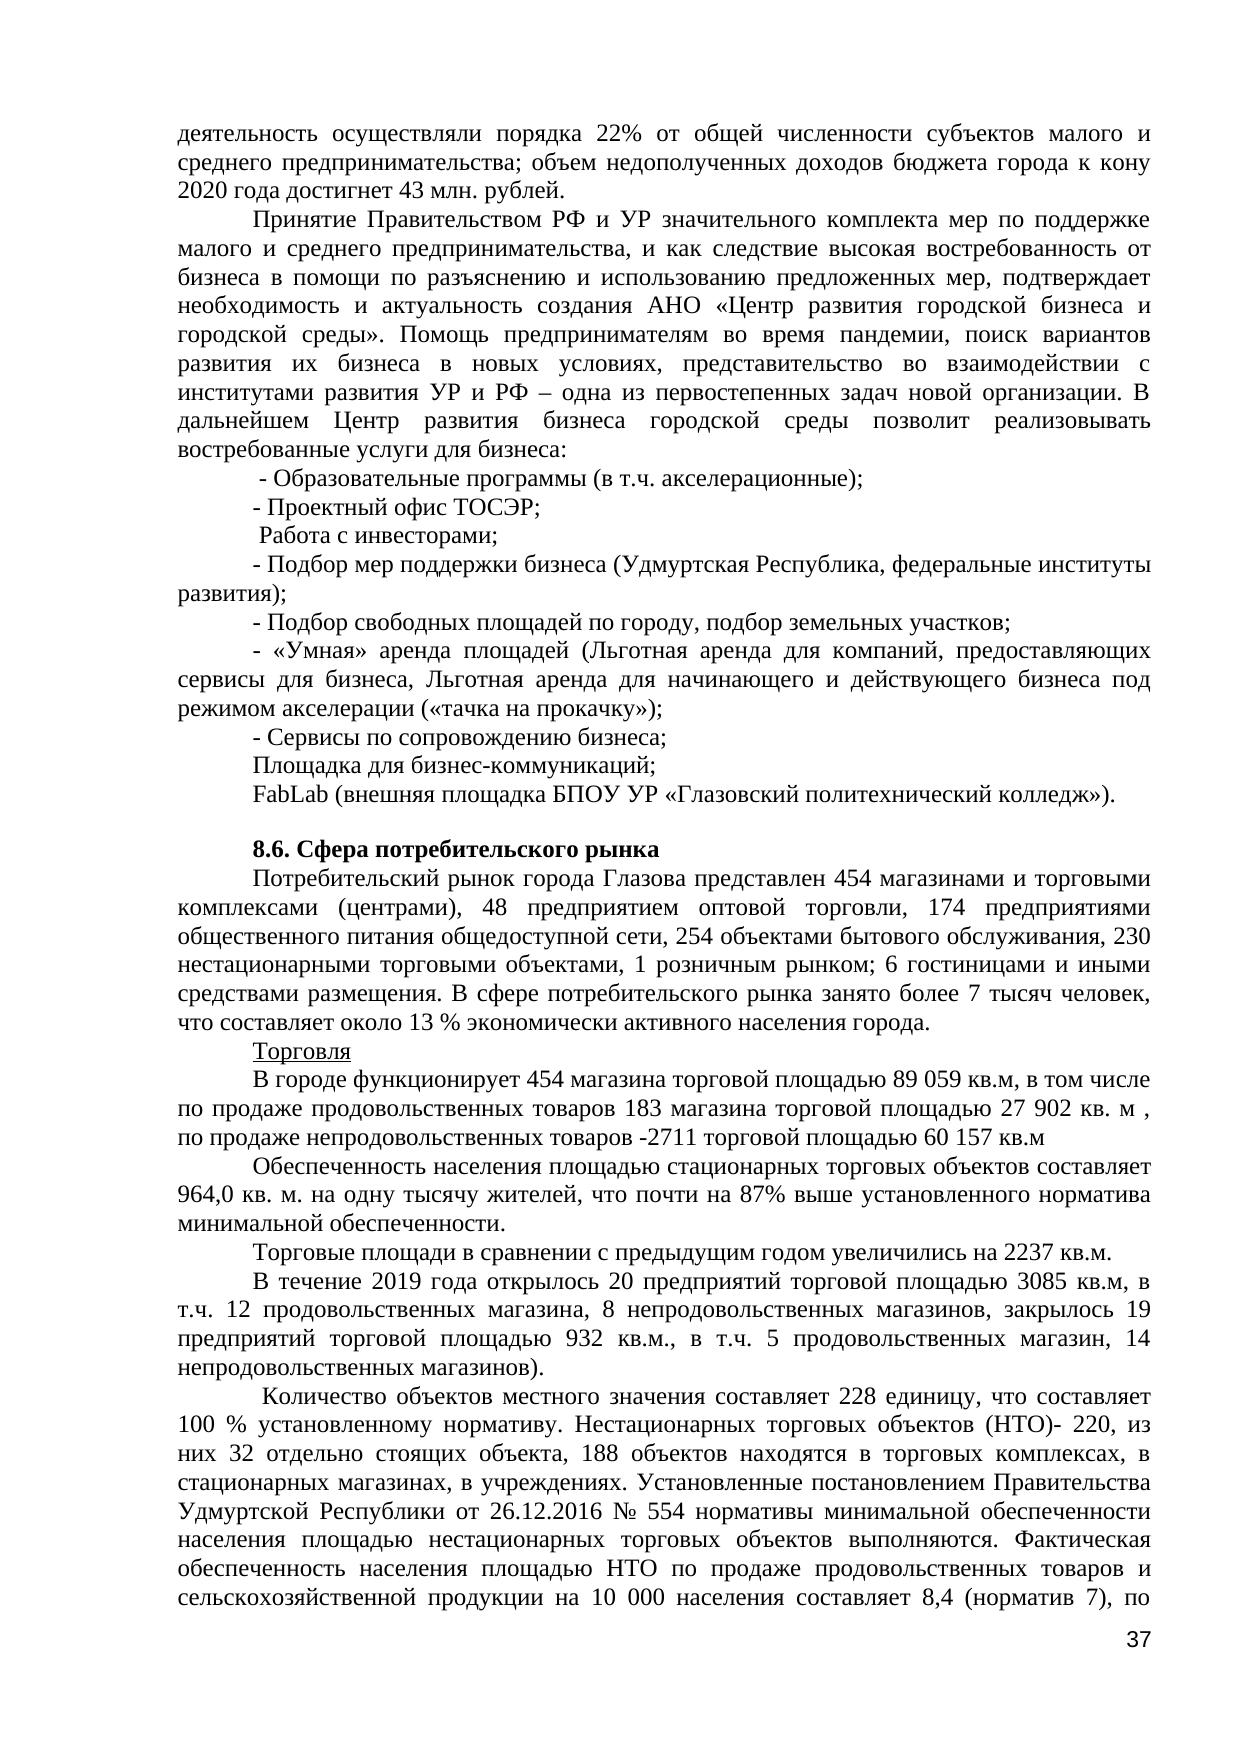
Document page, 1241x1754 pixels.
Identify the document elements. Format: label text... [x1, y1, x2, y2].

text - «Умная» аренда площадей (Льготная аренда для компаний, предоставляющих сервисы для бизнеса, Льготная аренда для начинающего и действующего бизнеса под режимом акселерации («тачка на прокачку»); [177, 636, 1152, 722]
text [177, 118, 1152, 204]
text - Образовательные программы (в т.ч. акселерационные); [177, 463, 1152, 492]
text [177, 1381, 1152, 1611]
text В течение 2019 года открылось 20 предприятий торговой площадью 3085 кв.м, в т.ч. 12 продовольственных магазина, 8 непродовольственных магазинов, закрылось 19 предприятий торговой площадью 932 кв.м., в т.ч. 5 продовольственных магазин, 14 непродовольственных магазинов). [177, 1266, 1152, 1381]
text - Проектный офис ТОСЭР; [177, 492, 1152, 521]
text Принятие Правительством РФ и УР значительного комплекта мер по поддержке малого и среднего предпринимательства, и как следствие высокая востребованность от бизнеса в помощи по разъяснению и использованию предложенных мер, подтверждает необходимость и актуальность создания АНО «Центр развития городской бизнеса и городской среды». Помощь предпринимателям во время пандемии, поиск вариантов развития их бизнеса в новых условиях, представительство во взаимодействии с институтами развития УР и РФ – одна из первостепенных задач новой организации. В дальнейшем Центр развития бизнеса городской среды позволит реализовывать востребованные услуги для бизнеса: [177, 204, 1152, 463]
text В городе функционирует 454 магазина торговой площадью 89 059 кв.м, в том числе по продаже продовольственных товаров 183 магазина торговой площадью 27 902 кв. м , по продаже непродовольственных товаров -2711 торговой площадью 60 157 кв.м [177, 1064, 1152, 1151]
text Торговля [177, 1036, 1152, 1064]
text Работа с инвесторами; [177, 521, 1152, 549]
text Торговые площади в сравнении с предыдущим годом увеличились на 2237 кв.м. [177, 1237, 1152, 1266]
text 8.6. Сфера потребительского рынка [177, 834, 1152, 863]
text Обеспеченность населения площадью стационарных торговых объектов составляет 964,0 кв. м. на одну тысячу жителей, что почти на 87% выше установленного норматива минимальной обеспеченности. [177, 1151, 1152, 1237]
text - Подбор мер поддержки бизнеса (Удмуртская Республика, федеральные институты развития); [177, 549, 1152, 607]
text - Подбор свободных площадей по городу, подбор земельных участков; [177, 607, 1152, 636]
text - Сервисы по сопровождению бизнеса; [177, 722, 1152, 751]
text Потребительский рынок города Глазова представлен 454 магазинами и торговыми комплексами (центрами), 48 предприятием оптовой торговли, 174 предприятиями общественного питания общедоступной сети, 254 объектами бытового обслуживания, 230 нестационарными торговыми объектами, 1 розничным рынком; 6 гостиницами и иными средствами размещения. В сфере потребительского рынка занято более 7 тысяч человек, что составляет около 13 % экономически активного населения города. [177, 863, 1152, 1036]
text Площадка для бизнес-коммуникаций; [177, 751, 1152, 779]
text FabLab (внешняя площадка БПОУ УР «Глазовский политехнический колледж»). [177, 779, 1152, 808]
